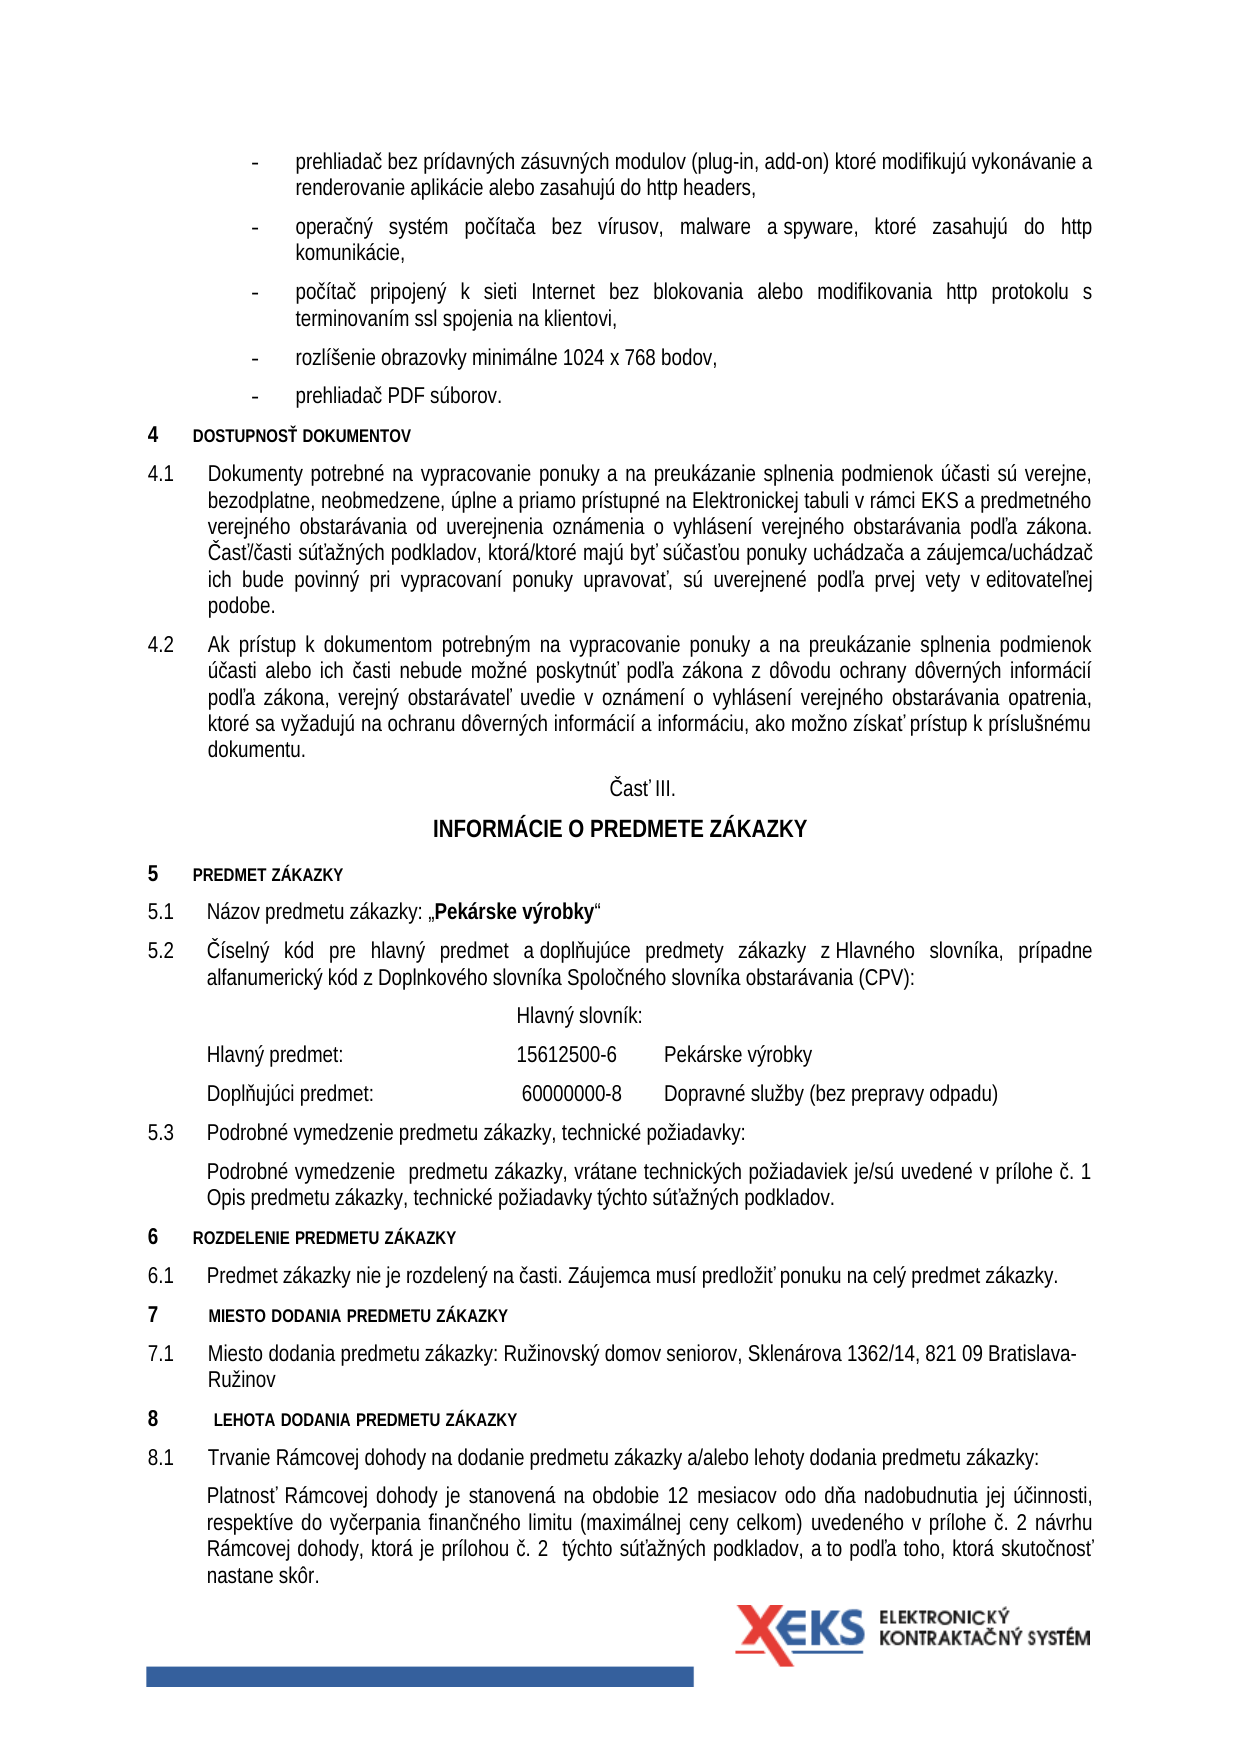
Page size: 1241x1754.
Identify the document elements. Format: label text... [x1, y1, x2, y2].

text Doplňujúci predmet: 60000000-8 Dopravné služby (bez prepravy odpadu) [207, 1080, 1093, 1106]
list Predmet zákazky nie je rozdelený na časti. Záujemca musí predložiť ponuku na celý predmet zákazky. [148, 1262, 1093, 1288]
list dostupnosť dokumentov [148, 421, 1093, 448]
list lehota dodania predmetu zákazky [148, 1405, 1093, 1431]
list miesto dodania predmetu zákazky [148, 1301, 1093, 1327]
picture [146, 1605, 1090, 1687]
list prehliadač PDF súborov. [251, 382, 1093, 409]
list počítač pripojený k sieti Internet bez blokovania alebo modifikovania http protokolu s terminovaním ssl spojenia na klientovi, [251, 278, 1093, 331]
list rozdelenie predmetu zákazky [148, 1223, 1093, 1249]
text Časť III. [193, 775, 1093, 802]
list Miesto dodania predmetu zákazky: Ružinovský domov seniorov, Sklenárova 1362/14, 821 09 Bratislava-Ružinov [148, 1339, 1093, 1392]
list Názov predmetu zákazky: „Pekárske výrobky“ [148, 898, 1093, 925]
list prehliadač bez prídavných zásuvných modulov (plug-in, add-on) ktoré modifikujú vykonávanie a renderovanie aplikácie alebo zasahujú do http headers, [251, 148, 1093, 200]
text INFORMÁCIE O PREDMETE ZÁKAZKY [148, 814, 1093, 843]
text Podrobné vymedzenie predmetu zákazky, vrátane technických požiadaviek je/sú uvedené v prílohe č. 1 Opis predmetu zákazky, technické požiadavky týchto súťažných podkladov. [207, 1158, 1093, 1211]
text Hlavný slovník: [488, 1002, 1093, 1029]
list Dokumenty potrebné na vypracovanie ponuky a na preukázanie splnenia podmienok účasti sú verejne, bezodplatne, neobmedzene, úplne a priamo prístupné na Elektronickej tabuli v rámci EKS a predmetného verejného obstarávania od uverejnenia oznámenia o vyhlásení verejného obstarávania podľa zákona. Časť/časti súťažných podkladov, ktorá/ktoré majú byť súčasťou ponuky uchádzača a záujemca/uchádzač ich bude povinný pri vypracovaní ponuky upravovať, sú uverejnené podľa prvej vety v editovateľnej podobe. [148, 460, 1093, 618]
list Trvanie Rámcovej dohody na dodanie predmetu zákazky a/alebo lehoty dodania predmetu zákazky: [148, 1444, 1093, 1470]
list predmet zákazky [148, 859, 1093, 886]
list Podrobné vymedzenie predmetu zákazky, technické požiadavky: [148, 1119, 1093, 1145]
list rozlíšenie obrazovky minimálne 1024 x 768 bodov, [251, 343, 1093, 370]
text Platnosť Rámcovej dohody je stanovená na obdobie 12 mesiacov odo dňa nadobudnutia jej účinnosti, respektíve do vyčerpania finančného limitu (maximálnej ceny celkom) uvedeného v prílohe č. 2 návrhu Rámcovej dohody, ktorá je prílohou č. 2 týchto súťažných podkladov, a to podľa toho, ktorá skutočnosť nastane skôr. [207, 1482, 1093, 1588]
list Ak prístup k dokumentom potrebným na vypracovanie ponuky a na preukázanie splnenia podmienok účasti alebo ich časti nebude možné poskytnúť podľa zákona z dôvodu ochrany dôverných informácií podľa zákona, verejný obstarávateľ uvedie v oznámení o vyhlásení verejného obstarávania opatrenia, ktoré sa vyžadujú na ochranu dôverných informácií a informáciu, ako možno získať prístup k príslušnému dokumentu. [148, 631, 1093, 763]
text Hlavný predmet: 15612500-6 Pekárske výrobky [207, 1041, 1093, 1068]
list Číselný kód pre hlavný predmet a doplňujúce predmety zákazky z Hlavného slovníka, prípadne alfanumerický kód z Doplnkového slovníka Spoločného slovníka obstarávania (CPV): [148, 937, 1093, 990]
list operačný systém počítača bez vírusov, malware a spyware, ktoré zasahujú do http komunikácie, [251, 213, 1093, 266]
